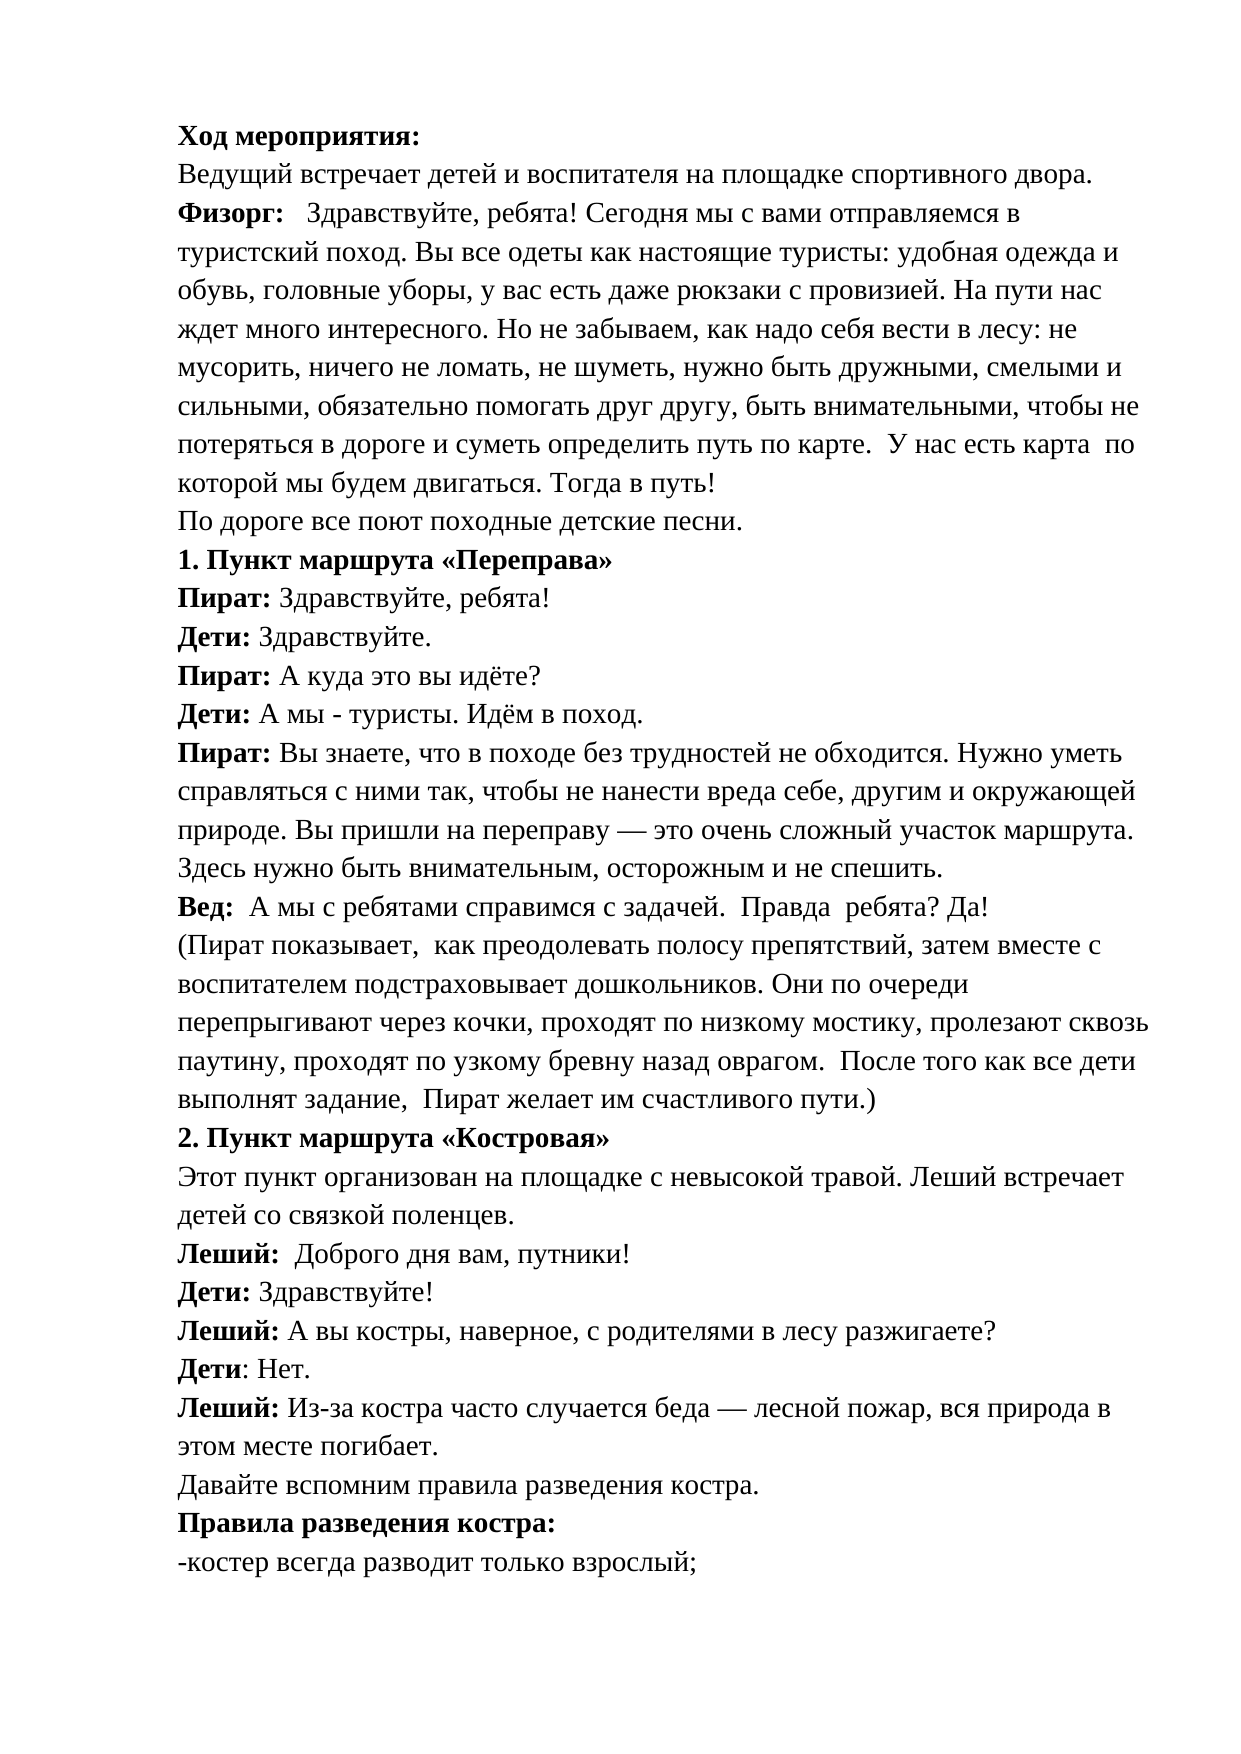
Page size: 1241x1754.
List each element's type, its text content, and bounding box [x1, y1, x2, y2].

text Дети: А мы - туристы. Идём в поход. [177, 696, 1152, 730]
text По дороге все поют походные детские песни. [177, 503, 1152, 537]
text Ход мероприятия: [177, 118, 1152, 152]
text Этот пункт организован на площадке с невысокой травой. Леший встречает детей со связкой поленцев. [177, 1159, 1152, 1231]
text Вед: А мы с ребятами справимся с задачей. Правда ребята? Да! [177, 889, 1152, 922]
text Леший: Из-за костра часто случается беда — лесной пожар, вся природа в этом месте погибает. [177, 1390, 1152, 1462]
text Пират: Здравствуйте, ребята! [177, 581, 1152, 614]
text -костер всегда разводит только взрослый; [177, 1544, 1152, 1578]
text 1. Пункт маршрута «Переправа» [177, 542, 1152, 576]
text Дети: Здравствуйте! [177, 1274, 1152, 1308]
text (Пират показывает, как преодолевать полосу препятствий, затем вместе с воспитателем подстраховывает дошкольников. Они по очереди перепрыгивают через кочки, проходят по низкому мостику, пролезают сквозь паутину, проходят по узкому бревну назад оврагом. После того как все дети выполнят задание, Пират желает им счастливого пути.) [177, 927, 1152, 1115]
text Давайте вспомним правила разведения костра. [177, 1467, 1152, 1501]
text Пират: Вы знаете, что в походе без трудностей не обходится. Нужно уметь справляться с ними так, чтобы не нанести вреда себе, другим и окружающей природе. Вы пришли на переправу — это очень сложный участок маршрута. Здесь нужно быть внимательным, осторожным и не спешить. [177, 735, 1152, 884]
text Пират: А куда это вы идёте? [177, 658, 1152, 691]
text 2. Пункт маршрута «Костровая» [177, 1120, 1152, 1154]
text Физорг: Здравствуйте, ребята! Сегодня мы с вами отправляемся в туристский поход. Вы все одеты как настоящие туристы: удобная одежда и обувь, головные уборы, у вас есть даже рюкзаки с провизией. На пути нас ждет много интересного. Но не забываем, как надо себя вести в лесу: не мусорить, ничего не ломать, не шуметь, нужно быть дружными, смелыми и сильными, обязательно помогать друг другу, быть внимательными, чтобы не потеряться в дороге и суметь определить путь по карте. У нас есть карта по которой мы будем двигаться. Тогда в путь! [177, 195, 1152, 498]
text Леший: Доброго дня вам, путники! [177, 1236, 1152, 1269]
text Леший: А вы костры, наверное, с родителями в лесу разжигаете? [177, 1313, 1152, 1346]
text Дети: Здравствуйте. [177, 619, 1152, 653]
text Дети: Нет. [177, 1351, 1152, 1385]
text Ведущий встречает детей и воспитателя на площадке спортивного двора. [177, 157, 1152, 190]
text Правила разведения костра: [177, 1506, 1152, 1539]
